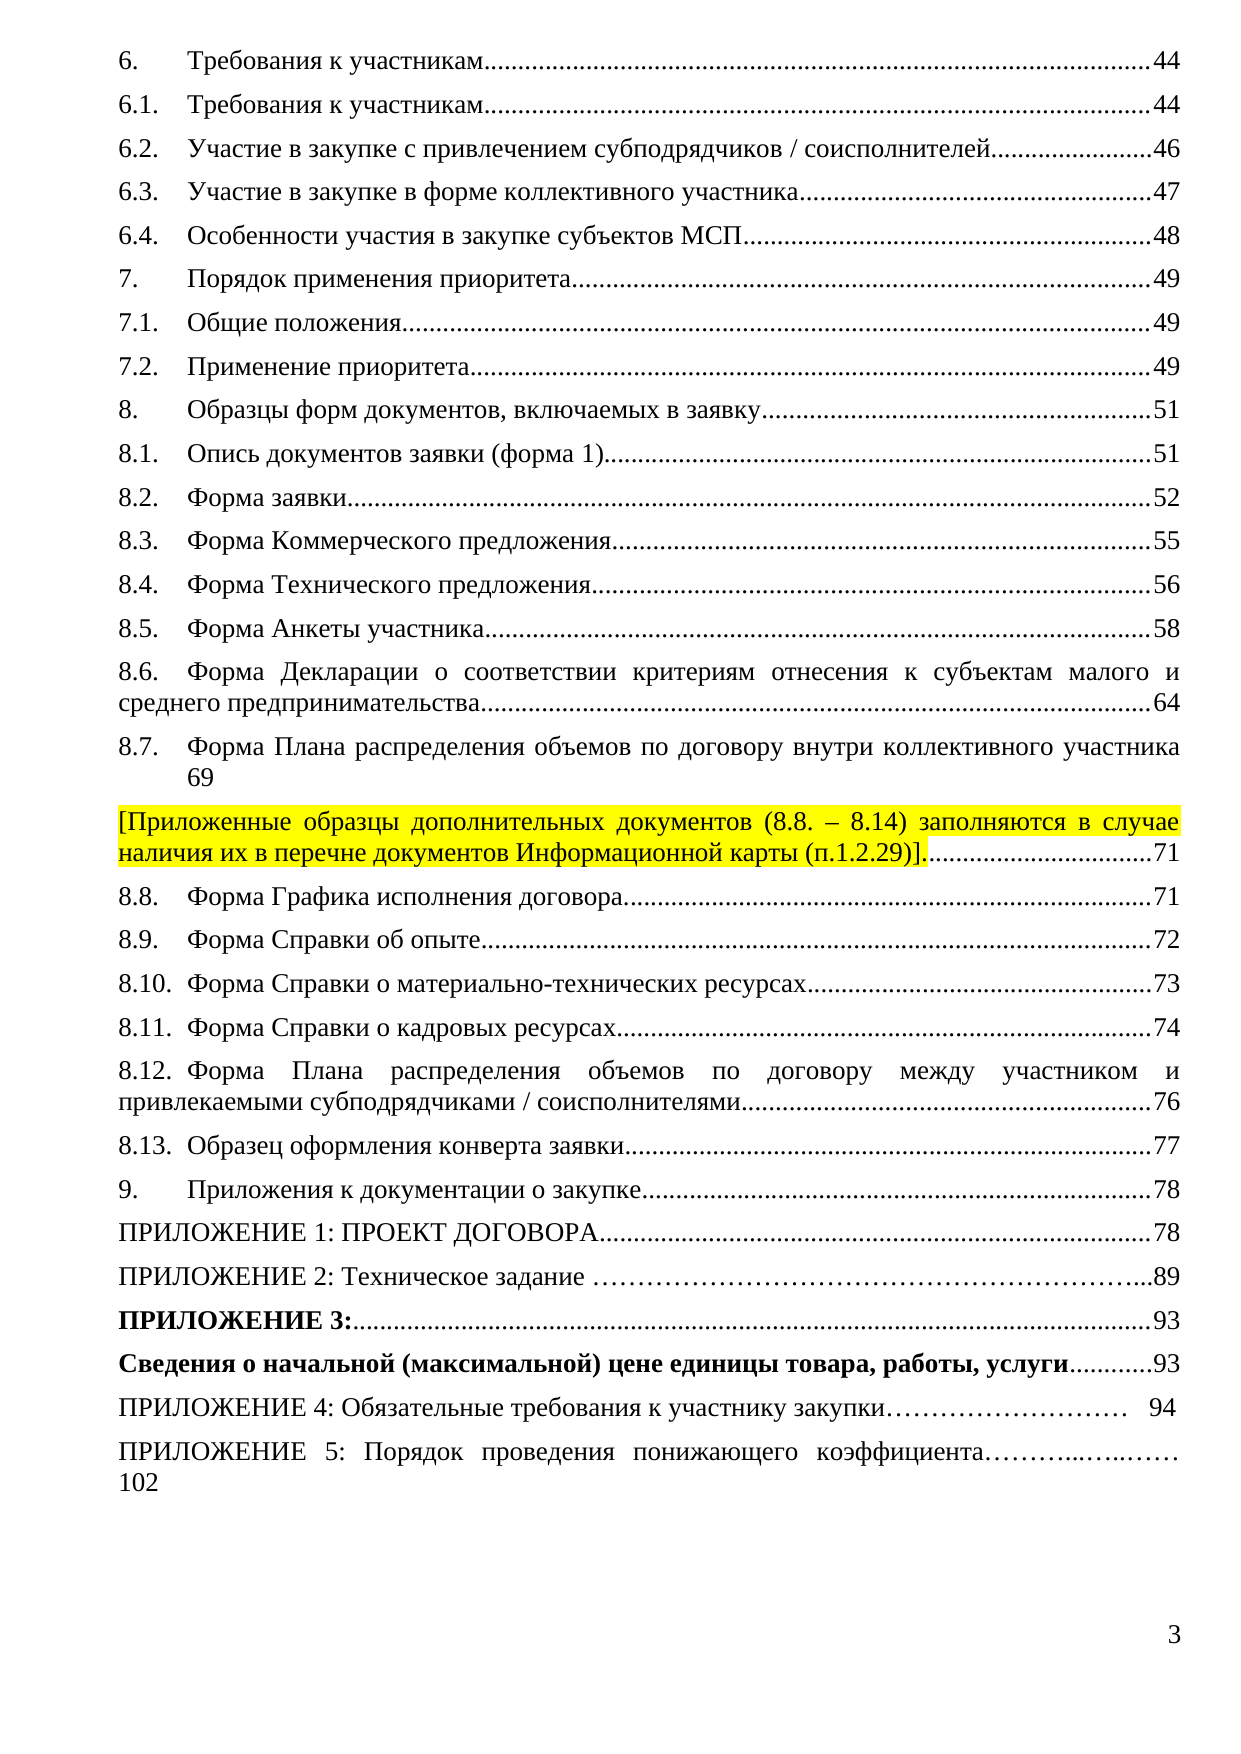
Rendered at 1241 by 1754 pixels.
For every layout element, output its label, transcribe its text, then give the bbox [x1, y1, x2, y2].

text 9. Приложения к документации о закупке 78 [118, 1173, 1181, 1204]
text 8.11. Форма Справки о кадровых ресурсах 74 [118, 1011, 1181, 1042]
text 8.12. Форма Плана распределения объемов по договору между участником и привлекаемыми субподрядчиками / соисполнителями 76 [118, 1054, 1181, 1117]
text 6.3. Участие в закупке в форме коллективного участника 47 [118, 175, 1181, 206]
text 8.7. Форма Плана распределения объемов по договору внутри коллективного участника 69 [118, 730, 1181, 792]
text 8.8. Форма Графика исполнения договора. 71 [118, 880, 1181, 911]
text ПРИЛОЖЕНИЕ 5: Порядок проведения понижающего коэффициента………...…..…… 102 [118, 1435, 1181, 1497]
text 8. Образцы форм документов, включаемых в заявку 51 [118, 393, 1181, 425]
text 6.2. Участие в закупке с привлечением субподрядчиков / соисполнителей 46 [118, 132, 1181, 163]
text ПРИЛОЖЕНИЕ 2: Техническое задание ……………………………………………………...89 [118, 1260, 1181, 1291]
text ПРИЛОЖЕНИЕ 3: 93 [118, 1304, 1181, 1335]
text 6.4. Особенности участия в закупке субъектов МСП 48 [118, 219, 1181, 250]
text 6.1. Требования к участникам 44 [118, 88, 1181, 119]
text 8.5. Форма Анкеты участника 58 [118, 612, 1181, 643]
text ПРИЛОЖЕНИЕ 4: Обязательные требования к участнику закупки……………………… 94 [118, 1391, 1181, 1422]
text 7.2. Применение приоритета 49 [118, 350, 1181, 381]
text 8.6. Форма Декларации о соответствии критериям отнесения к субъектам малого и среднего предпринимательства 64 [118, 655, 1181, 718]
text 8.10. Форма Справки о материально-технических ресурсах 73 [118, 967, 1181, 998]
text ПРИЛОЖЕНИЕ 1: ПРОЕКТ ДОГОВОРА 78 [118, 1216, 1181, 1248]
text 8.13. Образец оформления конверта заявки 77 [118, 1129, 1181, 1160]
text 7.1. Общие положения 49 [118, 306, 1181, 337]
text 8.3. Форма Коммерческого предложения 55 [118, 524, 1181, 556]
text 7. Порядок применения приоритета 49 [118, 263, 1181, 294]
text 8.4. Форма Технического предложения 56 [118, 568, 1181, 599]
text 8.2. Форма заявки 52 [118, 481, 1181, 512]
text 8.1. Опись документов заявки (форма 1) 51 [118, 437, 1181, 468]
text Сведения о начальной (максимальной) цене единицы товара, работы, услуги 93 [118, 1347, 1181, 1378]
text 8.9. Форма Справки об опыте 72 [118, 923, 1181, 954]
text 6. Требования к участникам 44 [118, 44, 1181, 76]
